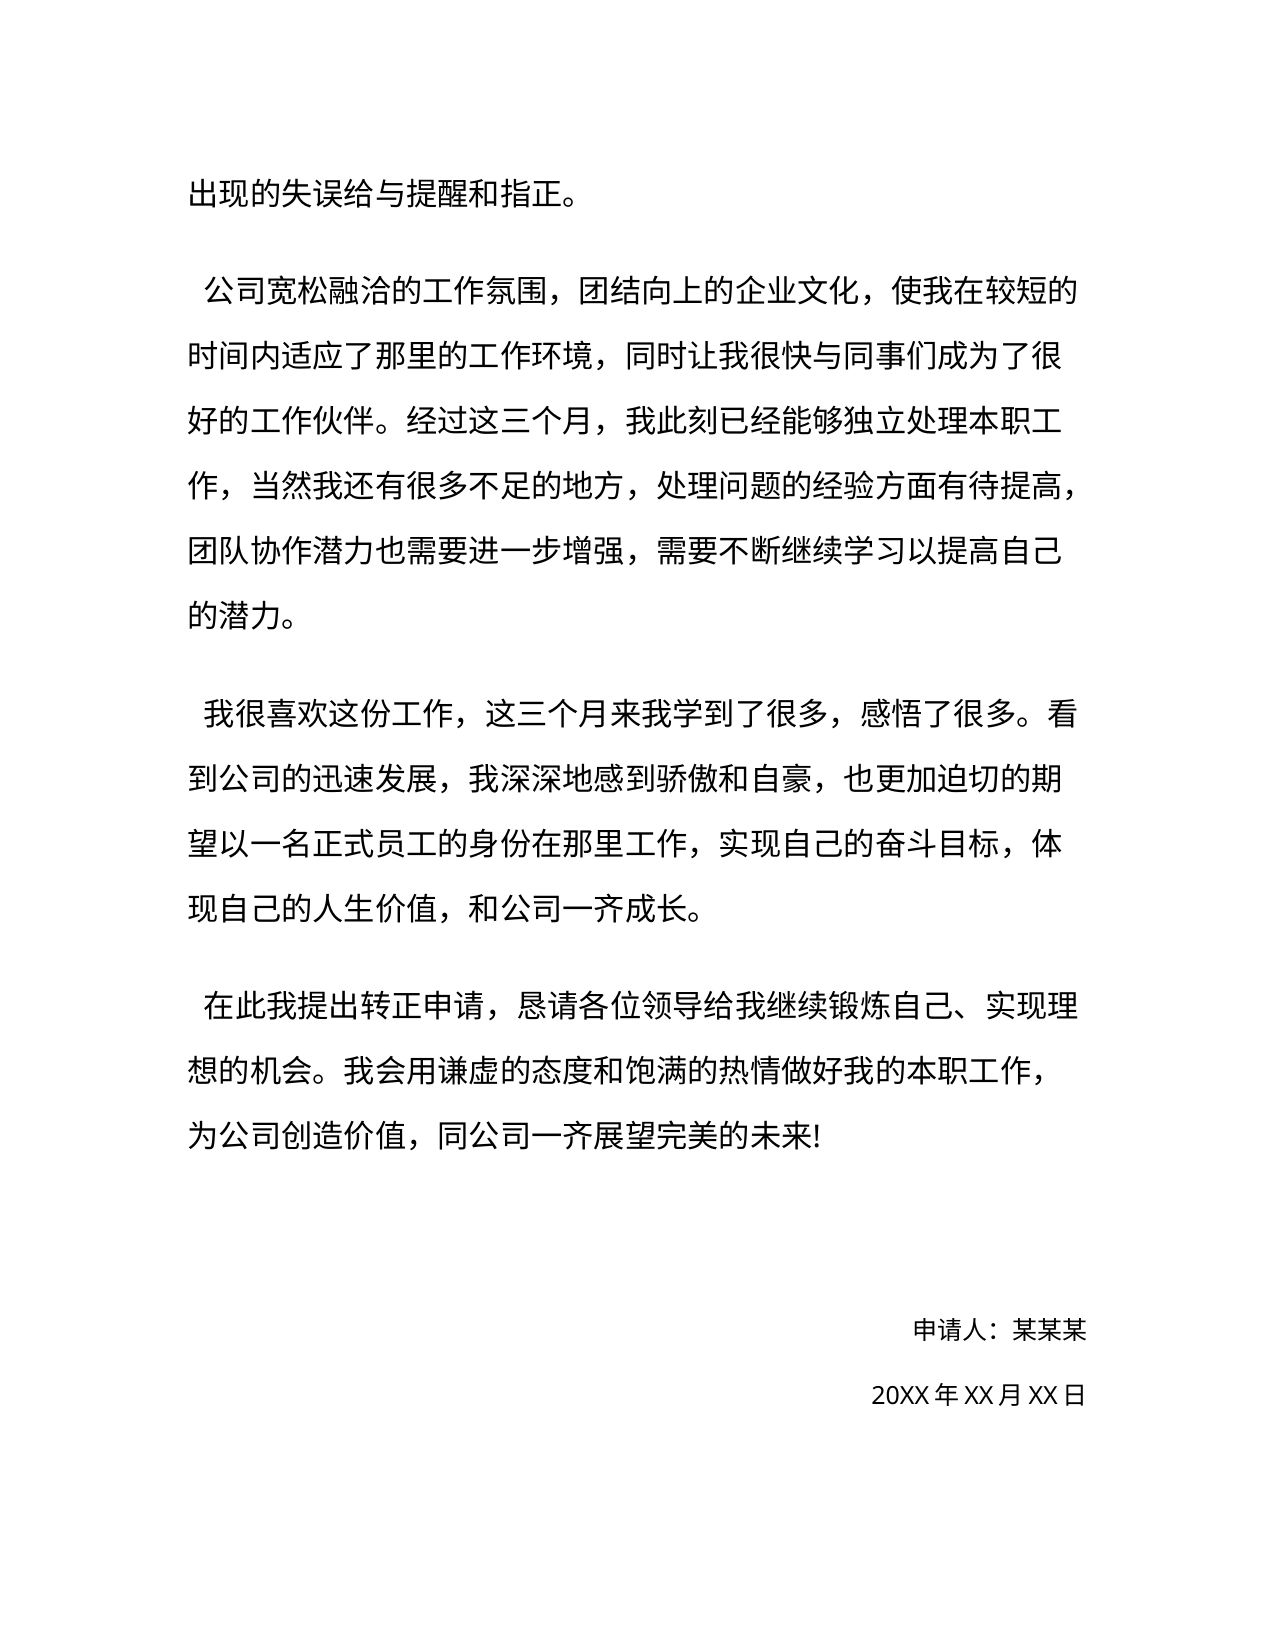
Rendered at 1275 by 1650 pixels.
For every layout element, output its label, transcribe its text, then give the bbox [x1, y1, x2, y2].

text 申请人：某某某 [187, 1296, 1087, 1361]
text 我很喜欢这份工作，这三个月来我学到了很多，感悟了很多。看到公司的迅速发展，我深深地感到骄傲和自豪，也更加迫切的期望以一名正式员工的身份在那里工作，实现自己的奋斗目标，体现自己的人生价值，和公司一齐成长。 [187, 679, 1087, 939]
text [187, 159, 1087, 224]
text 公司宽松融洽的工作氛围，团结向上的企业文化，使我在较短的时间内适应了那里的工作环境，同时让我很快与同事们成为了很好的工作伙伴。经过这三个月，我此刻已经能够独立处理本职工作，当然我还有很多不足的地方，处理问题的经验方面有待提高，团队协作潜力也需要进一步增强，需要不断继续学习以提高自己的潜力。 [187, 256, 1087, 646]
text 20XX年XX月XX日 [187, 1361, 1087, 1426]
text 在此我提出转正申请，恳请各位领导给我继续锻炼自己、实现理想的机会。我会用谦虚的态度和饱满的热情做好我的本职工作，为公司创造价值，同公司一齐展望完美的未来! [187, 971, 1087, 1166]
